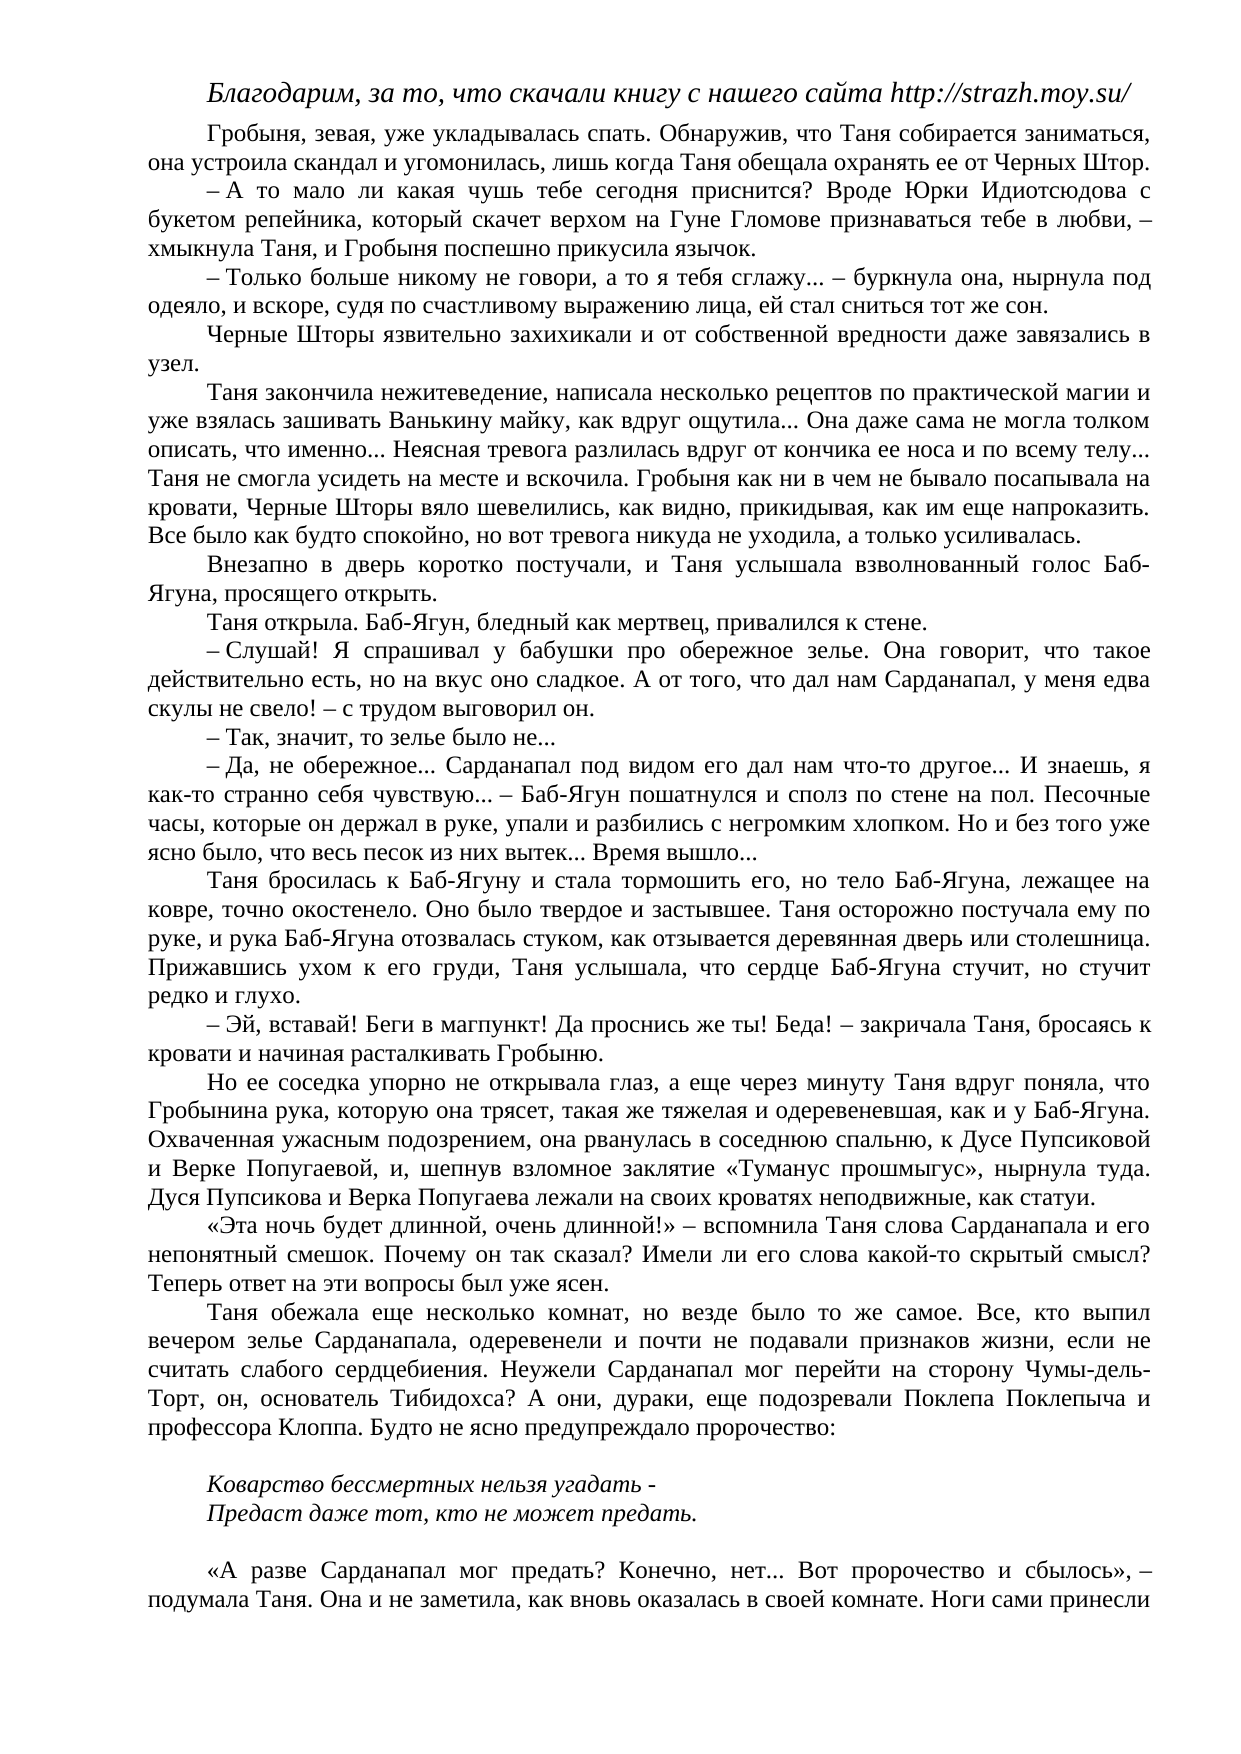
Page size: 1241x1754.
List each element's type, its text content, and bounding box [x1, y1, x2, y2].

text Коварство бессмертных нельзя угадать - [148, 1469, 1152, 1498]
text – Эй, вставай! Беги в магпункт! Да проснись же ты! Беда! – закричала Таня, бросаясь к кровати и начиная расталкивать Гробыню. [148, 1009, 1152, 1067]
text – Только больше никому не говори, а то я тебя сглажу... – буркнула она, нырнула под одеяло, и вскоре, судя по счастливому выражению лица, ей стал сниться тот же сон. [148, 262, 1152, 319]
text Таня закончила нежитеведение, написала несколько рецептов по практической магии и уже взялась зашивать Ванькину майку, как вдруг ощутила... Она даже сама не могла толком описать, что именно... Неясная тревога разлилась вдруг от кончика ее носа и по всему телу... Таня не смогла усидеть на месте и вскочила. Гробыня как ни в чем не бывало посапывала на кровати, Черные Шторы вяло шевелились, как видно, прикидывая, как им еще напроказить. Все было как будто спокойно, но вот тревога никуда не уходила, а только усиливалась. [148, 377, 1152, 549]
text – Так, значит, то зелье было не... [148, 722, 1152, 751]
text Черные Шторы язвительно захихикали и от собственной вредности даже завязались в узел. [148, 319, 1152, 377]
text – А то мало ли какая чушь тебе сегодня приснится? Вроде Юрки Идиотсюдова с букетом репейника, который скачет верхом на Гуне Гломове признаваться тебе в любви, – хмыкнула Таня, и Гробыня поспешно прикусила язычок. [148, 176, 1152, 262]
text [148, 1556, 1152, 1613]
text – Слушай! Я спрашивал у бабушки про обережное зелье. Она говорит, что такое действительно есть, но на вкус оно сладкое. А от того, что дал нам Сарданапал, у меня едва скулы не свело! – с трудом выговорил он. [148, 636, 1152, 722]
text «Эта ночь будет длинной, очень длинной!» – вспомнила Таня слова Сарданапала и его непонятный смешок. Почему он так сказал? Имели ли его слова какой-то скрытый смысл? Теперь ответ на эти вопросы был уже ясен. [148, 1211, 1152, 1297]
text Предаст даже тот, кто не может предать. [148, 1498, 1152, 1527]
text Гробыня, зевая, уже укладывалась спать. Обнаружив, что Таня собирается заниматься, она устроила скандал и угомонилась, лишь когда Таня обещала охранять ее от Черных Штор. [148, 118, 1152, 176]
text Таня обежала еще несколько комнат, но везде было то же самое. Все, кто выпил вечером зелье Сарданапала, одеревенели и почти не подавали признаков жизни, если не считать слабого сердцебиения. Неужели Сарданапал мог перейти на сторону Чумы-дель-Торт, он, основатель Тибидохса? А они, дураки, еще подозревали Поклепа Поклепыча и профессора Клоппа. Будто не ясно предупреждало пророчество: [148, 1297, 1152, 1441]
text Таня бросилась к Баб-Ягуну и стала тормошить его, но тело Баб-Ягуна, лежащее на ковре, точно окостенело. Оно было твердое и застывшее. Таня осторожно постучала ему по руке, и рука Баб-Ягуна отозвалась стуком, как отзывается деревянная дверь или столешница. Прижавшись ухом к его груди, Таня услышала, что сердце Баб-Ягуна стучит, но стучит редко и глухо. [148, 866, 1152, 1009]
text Таня открыла. Баб-Ягун, бледный как мертвец, привалился к стене. [148, 607, 1152, 636]
text Внезапно в дверь коротко постучали, и Таня услышала взволнованный голос Баб-Ягуна, просящего открыть. [148, 549, 1152, 607]
text – Да, не обережное... Сарданапал под видом его дал нам что-то другое... И знаешь, я как-то странно себя чувствую... – Баб-Ягун пошатнулся и сполз по стене на пол. Песочные часы, которые он держал в руке, упали и разбились с негромким хлопком. Но и без того уже ясно было, что весь песок из них вытек... Время вышло... [148, 751, 1152, 866]
text Но ее соседка упорно не открывала глаз, а еще через минуту Таня вдруг поняла, что Гробынина рука, которую она трясет, такая же тяжелая и одеревеневшая, как и у Баб-Ягуна. Охваченная ужасным подозрением, она рванулась в соседнюю спальню, к Дусе Пупсиковой и Верке Попугаевой, и, шепнув взломное заклятие «Туманус прошмыгус», нырнула туда. Дуся Пупсикова и Верка Попугаева лежали на своих кроватях неподвижные, как статуи. [148, 1067, 1152, 1211]
